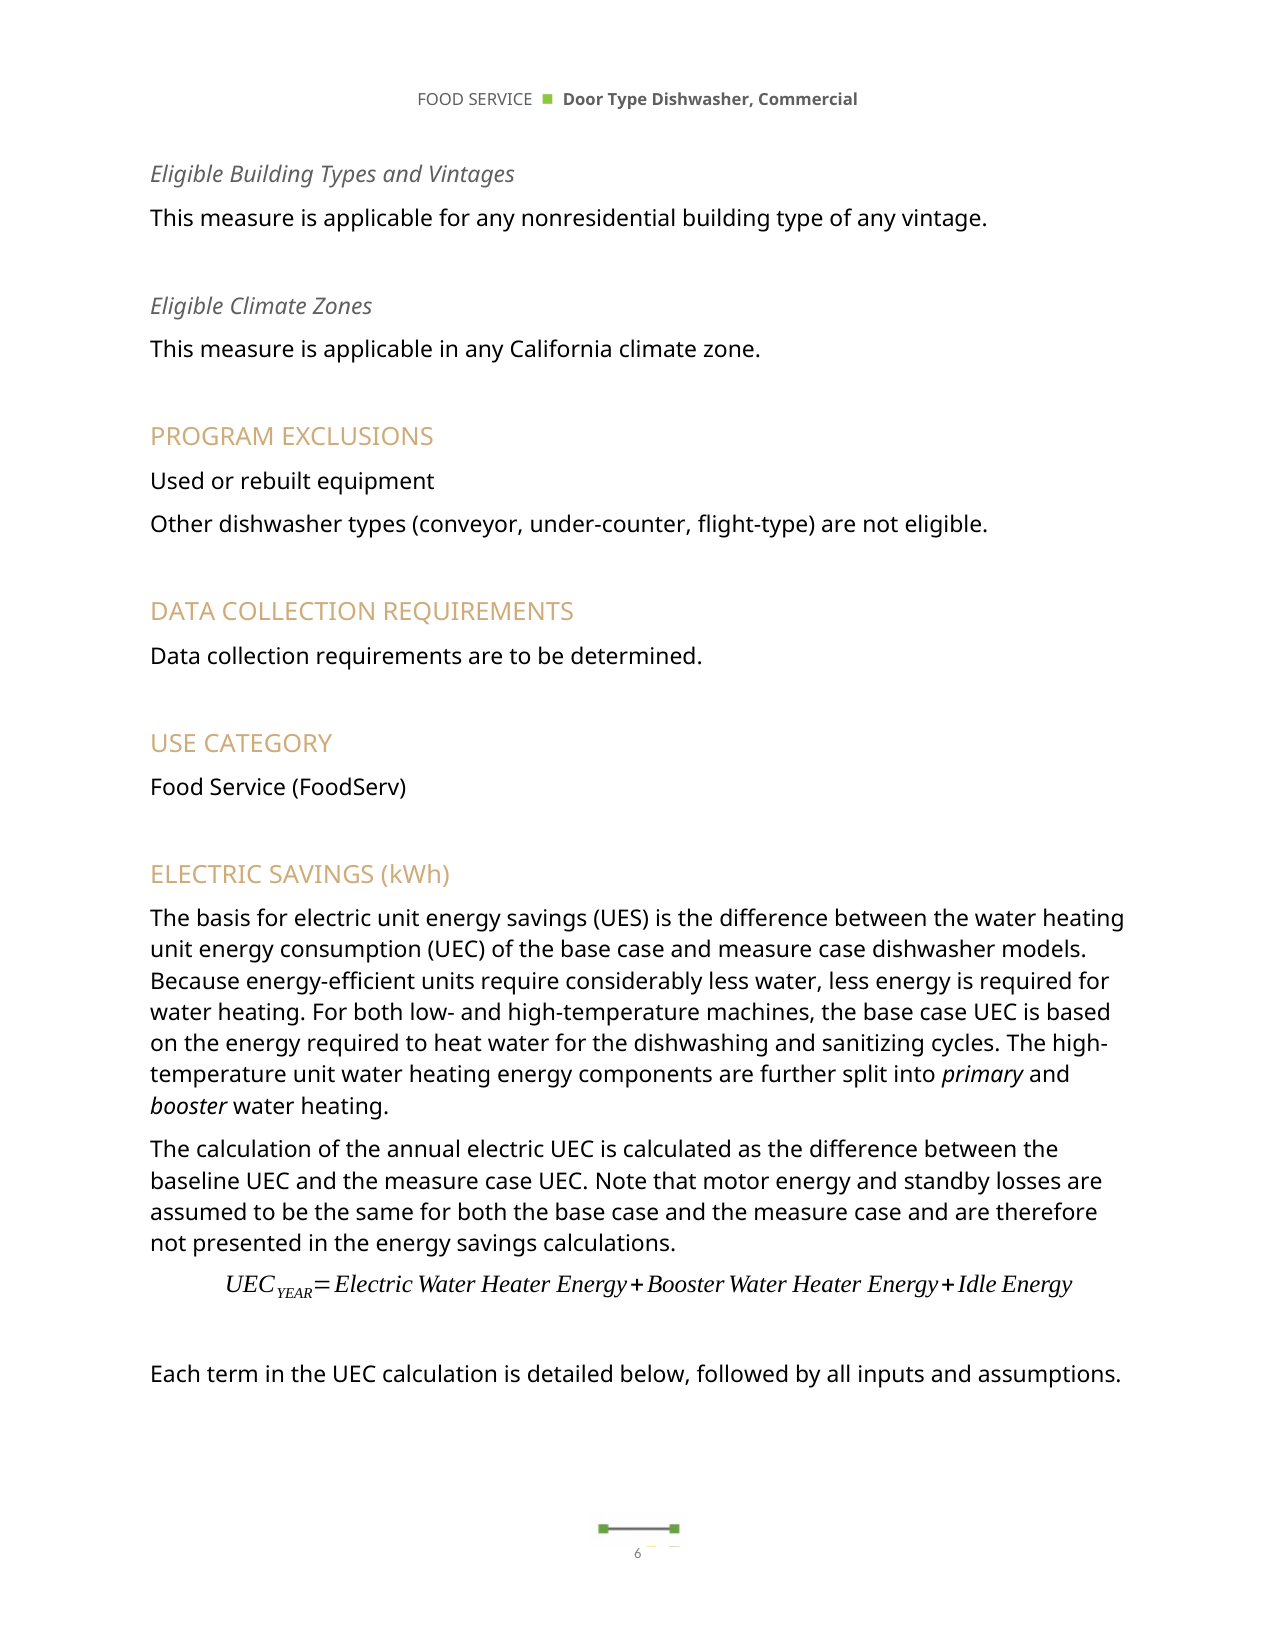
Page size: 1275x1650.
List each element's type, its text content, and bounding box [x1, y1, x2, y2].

text The calculation of the annual electric UEC is calculated as the difference between the baseline UEC and the measure case UEC. Note that motor energy and standby losses are assumed to be the same for both the base case and the measure case and are therefore not presented in the energy savings calculations. [150, 1133, 1125, 1258]
subtitle Electric Savings (kWh) [150, 858, 1125, 889]
text Other dishwasher types (conveyor, under-counter, flight-type) are not eligible. [150, 508, 1125, 539]
text Used or rebuilt equipment [150, 464, 1125, 496]
subtitle Eligible Climate Zones [150, 289, 1125, 321]
text This measure is applicable in any California climate zone. [150, 333, 1125, 364]
text Data collection requirements are to be determined. [150, 639, 1125, 671]
text The basis for electric unit energy savings (UES) is the difference between the water heating unit energy consumption (UEC) of the base case and measure case dishwasher models. Because energy-efficient units require considerably less water, less energy is required for water heating. For both low- and high-temperature machines, the base case UEC is based on the energy required to heat water for the dishwashing and sanitizing cycles. The high-temperature unit water heating energy components are further split into primary and booster water heating. [150, 902, 1125, 1121]
text Food Service (FoodServ) [150, 771, 1125, 802]
subtitle Data Collection Requirements [150, 596, 1125, 627]
subtitle Program Exclusions [150, 421, 1125, 452]
subtitle Eligible Building Types and Vintages [150, 158, 1125, 189]
picture [589, 1512, 684, 1547]
text Each term in the UEC calculation is detailed below, followed by all inputs and assumptions. [150, 1358, 1125, 1390]
subtitle Use Category [150, 727, 1125, 758]
text This measure is applicable for any nonresidential building type of any vintage. [150, 202, 1125, 233]
